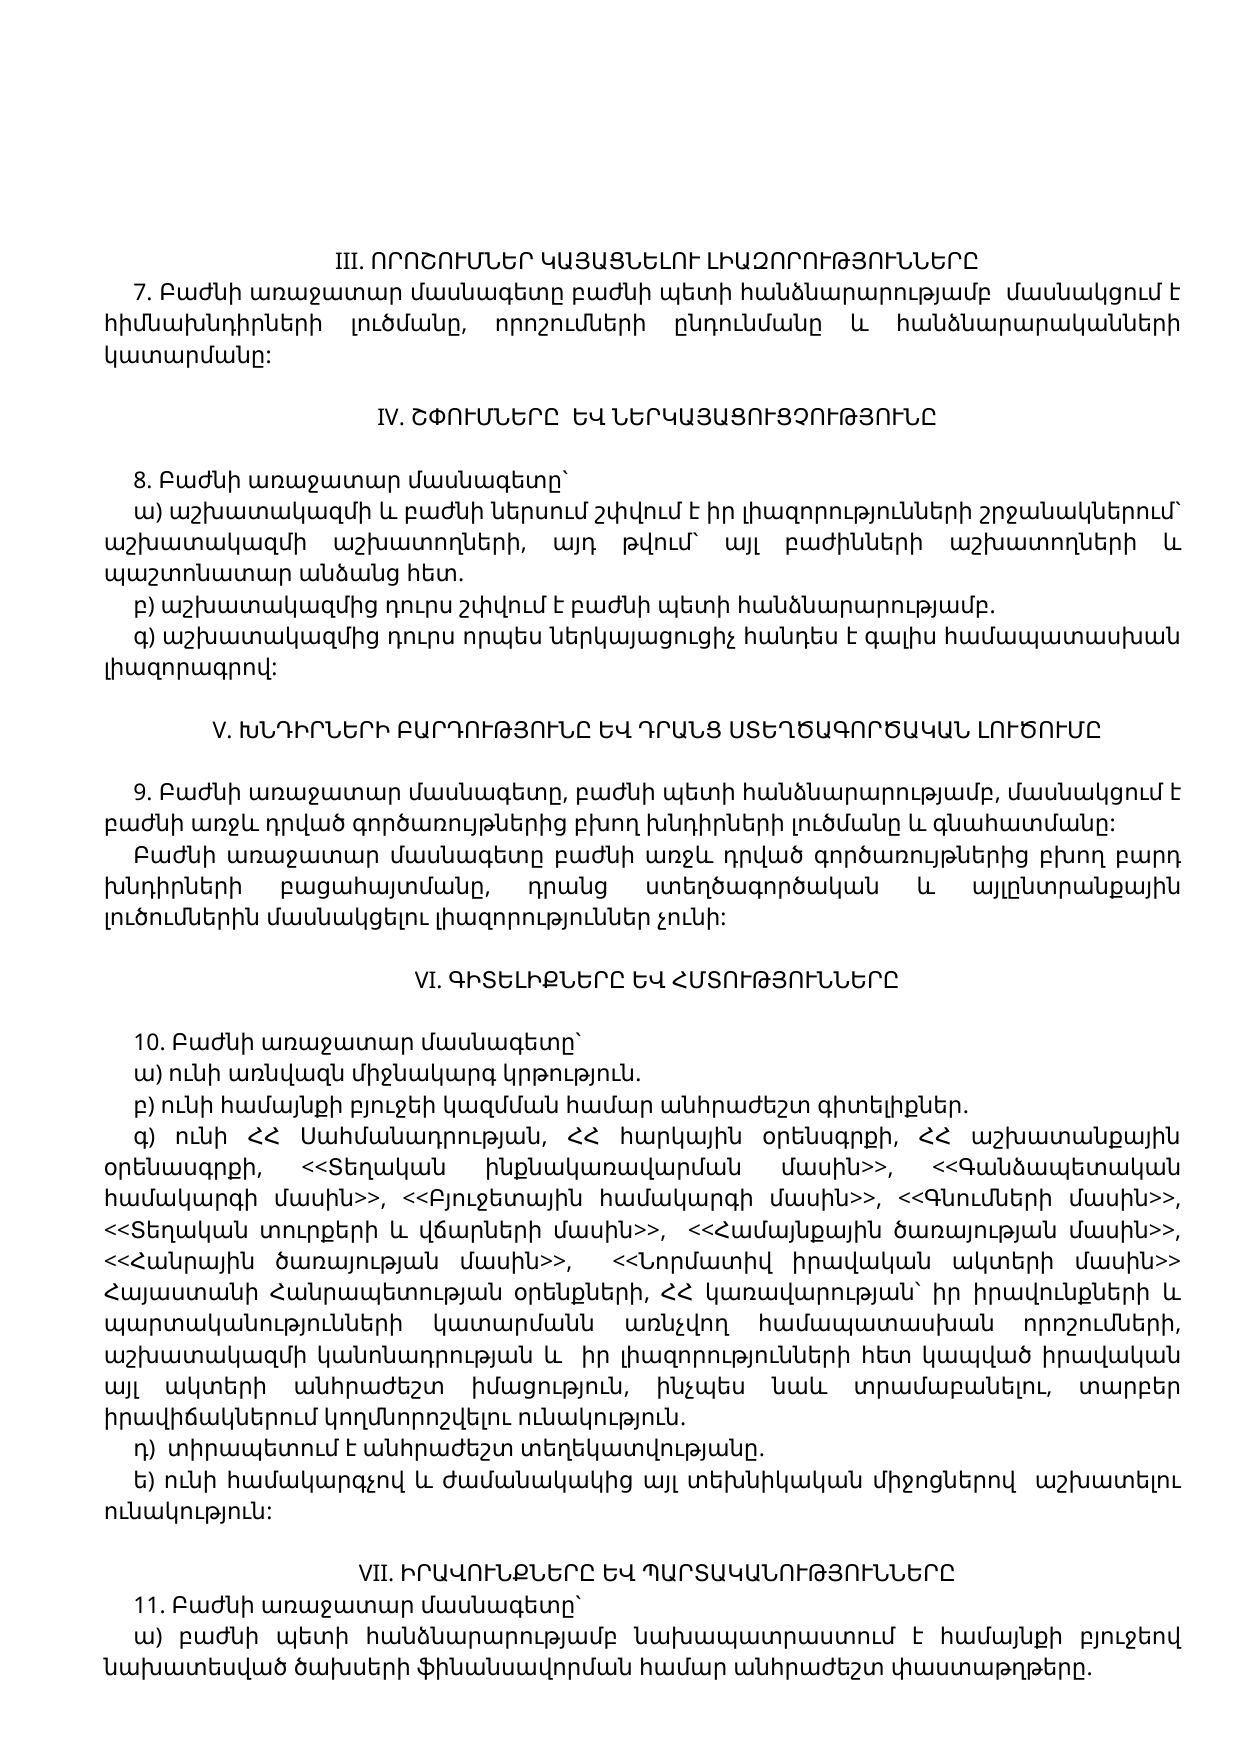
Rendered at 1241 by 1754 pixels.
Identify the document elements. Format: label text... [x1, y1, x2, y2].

text VI. ԳԻՏԵԼԻՔՆԵՐԸ ԵՎ ՀՄՏՈՒԹՅՈՒՆՆԵՐԸ [103, 964, 1181, 995]
text բ) աշխատակազմից դուրս շփվում է բաժնի պետի հանձնարարությամբ. [103, 589, 1181, 620]
text IV. ՇՓՈՒՄՆԵՐԸ ԵՎ ՆԵՐԿԱՅԱՑՈՒՑՉՈՒԹՅՈՒՆԸ [103, 401, 1181, 432]
text VII. ԻՐԱՎՈՒՆՔՆԵՐԸ ԵՎ ՊԱՐՏԱԿԱՆՈՒԹՅՈՒՆՆԵՐԸ [103, 1557, 1181, 1589]
text 7. Բաժնի առաջատար մասնագետը բաժնի պետի հանձնարարությամբ մասնակցում է հիմնախնդիրների լուծմանը, որոշումների ընդունմանը և հանձնարարականների կատարմանը: [103, 276, 1181, 370]
text բ) ունի համայնքի բյուջեի կազմման համար անհրաժեշտ գիտելիքներ. [103, 1089, 1181, 1120]
text ա) աշխատակազմի և բաժնի ներսում շփվում է իր լիազորությունների շրջանակներում` աշխատակազմի աշխատողների, այդ թվում` այլ բաժինների աշխատողների և պաշտոնատար անձանց հետ. [103, 495, 1181, 589]
text գ) աշխատակազմից դուրս որպես ներկայացուցիչ հանդես է գալիս համապատասխան լիազորագրով: [103, 620, 1181, 682]
text գ) ունի ՀՀ Սահմանադրության, ՀՀ հարկային օրենսգրքի, ՀՀ աշխատանքային օրենասգրքի, <<Տեղական ինքնակառավարման մասին>>, <<Գանձապետական համակարգի մասին>>, <<Բյուջետային համակարգի մասին>>, <<Գնումների մասին>>, <<Տեղական տուրքերի և վճարների մասին>>, <<Համայնքային ծառայության մասին>>, <<Հանրային ծառայության մասին>>, <<Նորմատիվ իրավական ակտերի մասին>> Հայաստանի Հանրապետության օրենքների, ՀՀ կառավարության՝ իր իրավունքների և պարտականությունների կատարմանն առնչվող համապատասխան որոշումների, աշխատակազմի կանոնադրության և իր լիազորությունների հետ կապված իրավական այլ ակտերի անհրաժեշտ իմացություն, ինչպես նաև տրամաբանելու, տարբեր իրավիճակներում կողմնորոշվելու ունակություն. [103, 1120, 1181, 1432]
text Բաժնի առաջատար մասնագետը բաժնի առջև դրված գործառույթներից բխող բարդ խնդիրների բացահայտմանը, դրանց ստեղծագործական և այլընտրանքային լուծումներին մասնակցելու լիազորություններ չունի: [103, 839, 1181, 932]
text 10. Բաժնի առաջատար մասնագետը` [103, 1026, 1181, 1057]
text ա) ունի առնվազն միջնակարգ կրթություն. [103, 1057, 1181, 1089]
text դ) տիրապետում է անհրաժեշտ տեղեկատվությանը. [103, 1432, 1181, 1464]
text 9. Բաժնի առաջատար մասնագետը, բաժնի պետի հանձնարարությամբ, մասնակցում է բաժնի առջև դրված գործառույթներից բխող խնդիրների լուծմանը և գնահատմանը: [103, 776, 1181, 839]
text 11. Բաժնի առաջատար մասնագետը` [103, 1589, 1181, 1620]
text ա) բաժնի պետի հանձնարարությամբ նախապատրաստում է համայնքի բյուջեով նախատեսված ծախսերի ֆինանսավորման համար անհրաժեշտ փաստաթղթերը. [103, 1620, 1181, 1682]
text 8. Բաժնի առաջատար մասնագետը` [103, 464, 1181, 495]
text V. ԽՆԴԻՐՆԵՐԻ ԲԱՐԴՈՒԹՅՈՒՆԸ ԵՎ ԴՐԱՆՑ ՍՏԵՂԾԱԳՈՐԾԱԿԱՆ ԼՈՒԾՈՒՄԸ [103, 714, 1181, 745]
text ե) ունի համակարգչով և ժամանակակից այլ տեխնիկական միջոցներով աշխատելու ունակություն: [103, 1464, 1181, 1526]
text III. ՈՐՈՇՈՒՄՆԵՐ ԿԱՅԱՑՆԵԼՈՒ ԼԻԱԶՈՐՈՒԹՅՈՒՆՆԵՐԸ [103, 245, 1181, 276]
